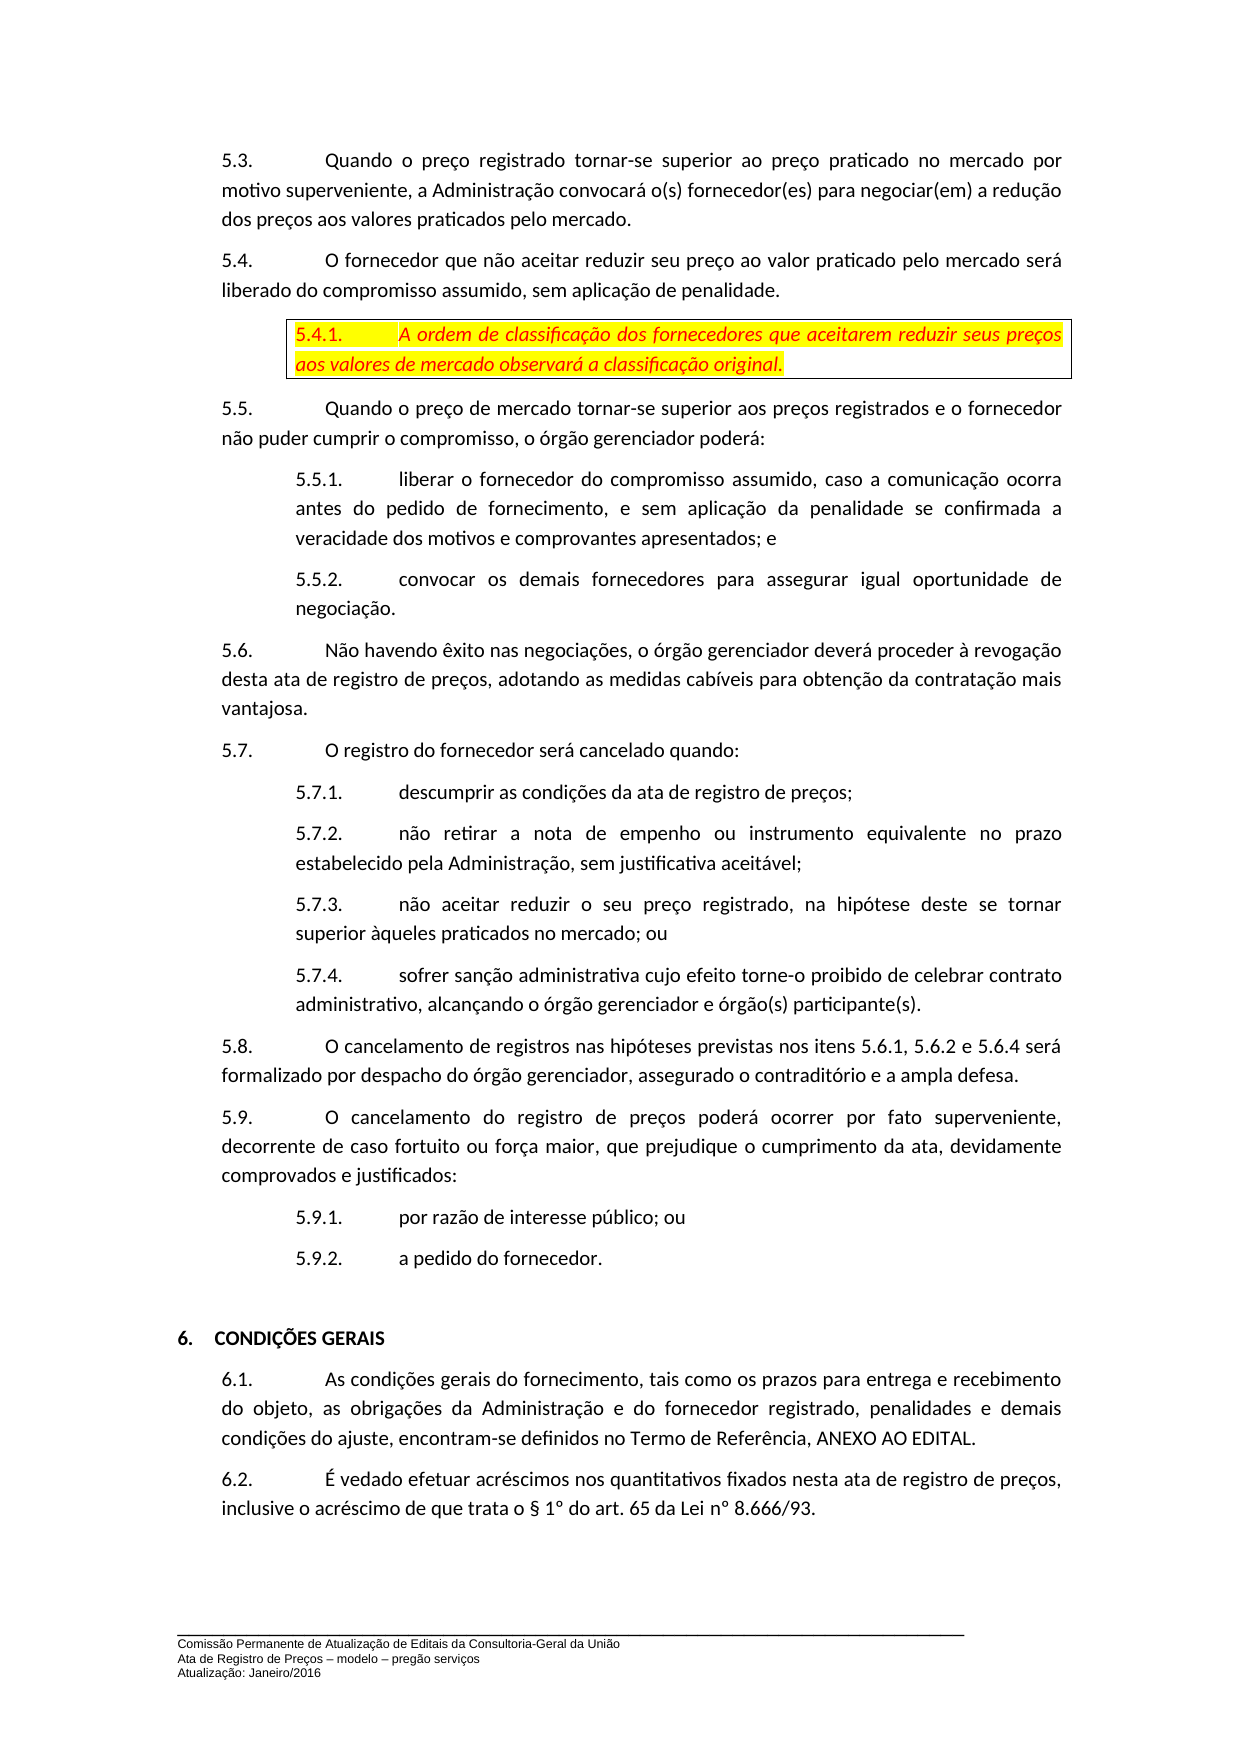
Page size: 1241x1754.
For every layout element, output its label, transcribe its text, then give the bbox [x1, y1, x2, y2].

list convocar os demais fornecedores para assegurar igual oportunidade de negociação. [295, 566, 1063, 621]
list a pedido do fornecedor. [295, 1246, 1063, 1271]
list O registro do fornecedor será cancelado quando: [221, 737, 1063, 763]
list O fornecedor que não aceitar reduzir seu preço ao valor praticado pelo mercado será liberado do compromisso assumido, sem aplicação de penalidade. [221, 248, 1063, 302]
list Quando o preço registrado tornar-se superior ao preço praticado no mercado por motivo superveniente, a Administração convocará o(s) fornecedor(es) para negociar(em) a redução dos preços aos valores praticados pelo mercado. [221, 148, 1063, 231]
text CONDIÇÕES GERAIS [177, 1325, 1063, 1350]
list liberar o fornecedor do compromisso assumido, caso a comunicação ocorra antes do pedido de fornecimento, e sem aplicação da penalidade se confirmada a veracidade dos motivos e comprovantes apresentados; e [295, 466, 1063, 550]
list A ordem de classificação dos fornecedores que aceitarem reduzir seus preços aos valores de mercado observará a classificação original. [287, 320, 1071, 378]
list Quando o preço de mercado tornar-se superior aos preços registrados e o fornecedor não puder cumprir o compromisso, o órgão gerenciador poderá: [221, 396, 1063, 450]
list descumprir as condições da ata de registro de preços; [295, 779, 1063, 804]
list O cancelamento do registro de preços poderá ocorrer por fato superveniente, decorrente de caso fortuito ou força maior, que prejudique o cumprimento da ata, devidamente comprovados e justificados: [221, 1104, 1063, 1188]
list Não havendo êxito nas negociações, o órgão gerenciador deverá proceder à revogação desta ata de registro de preços, adotando as medidas cabíveis para obtenção da contratação mais vantajosa. [221, 637, 1063, 721]
list As condições gerais do fornecimento, tais como os prazos para entrega e recebimento do objeto, as obrigações da Administração e do fornecedor registrado, penalidades e demais condições do ajuste, encontram-se definidos no Termo de Referência, ANEXO AO EDITAL. [221, 1366, 1063, 1450]
list É vedado efetuar acréscimos nos quantitativos fixados nesta ata de registro de preços, inclusive o acréscimo de que trata o § 1º do art. 65 da Lei nº 8.666/93. [221, 1466, 1063, 1521]
list por razão de interesse público; ou [295, 1204, 1063, 1229]
list não aceitar reduzir o seu preço registrado, na hipótese deste se tornar superior àqueles praticados no mercado; ou [295, 891, 1063, 946]
list O cancelamento de registros nas hipóteses previstas nos itens 5.6.1, 5.6.2 e 5.6.4 será formalizado por despacho do órgão gerenciador, assegurado o contraditório e a ampla defesa. [221, 1033, 1063, 1088]
list sofrer sanção administrativa cujo efeito torne-o proibido de celebrar contrato administrativo, alcançando o órgão gerenciador e órgão(s) participante(s). [295, 962, 1063, 1017]
list não retirar a nota de empenho ou instrumento equivalente no prazo estabelecido pela Administração, sem justificativa aceitável; [295, 821, 1063, 875]
